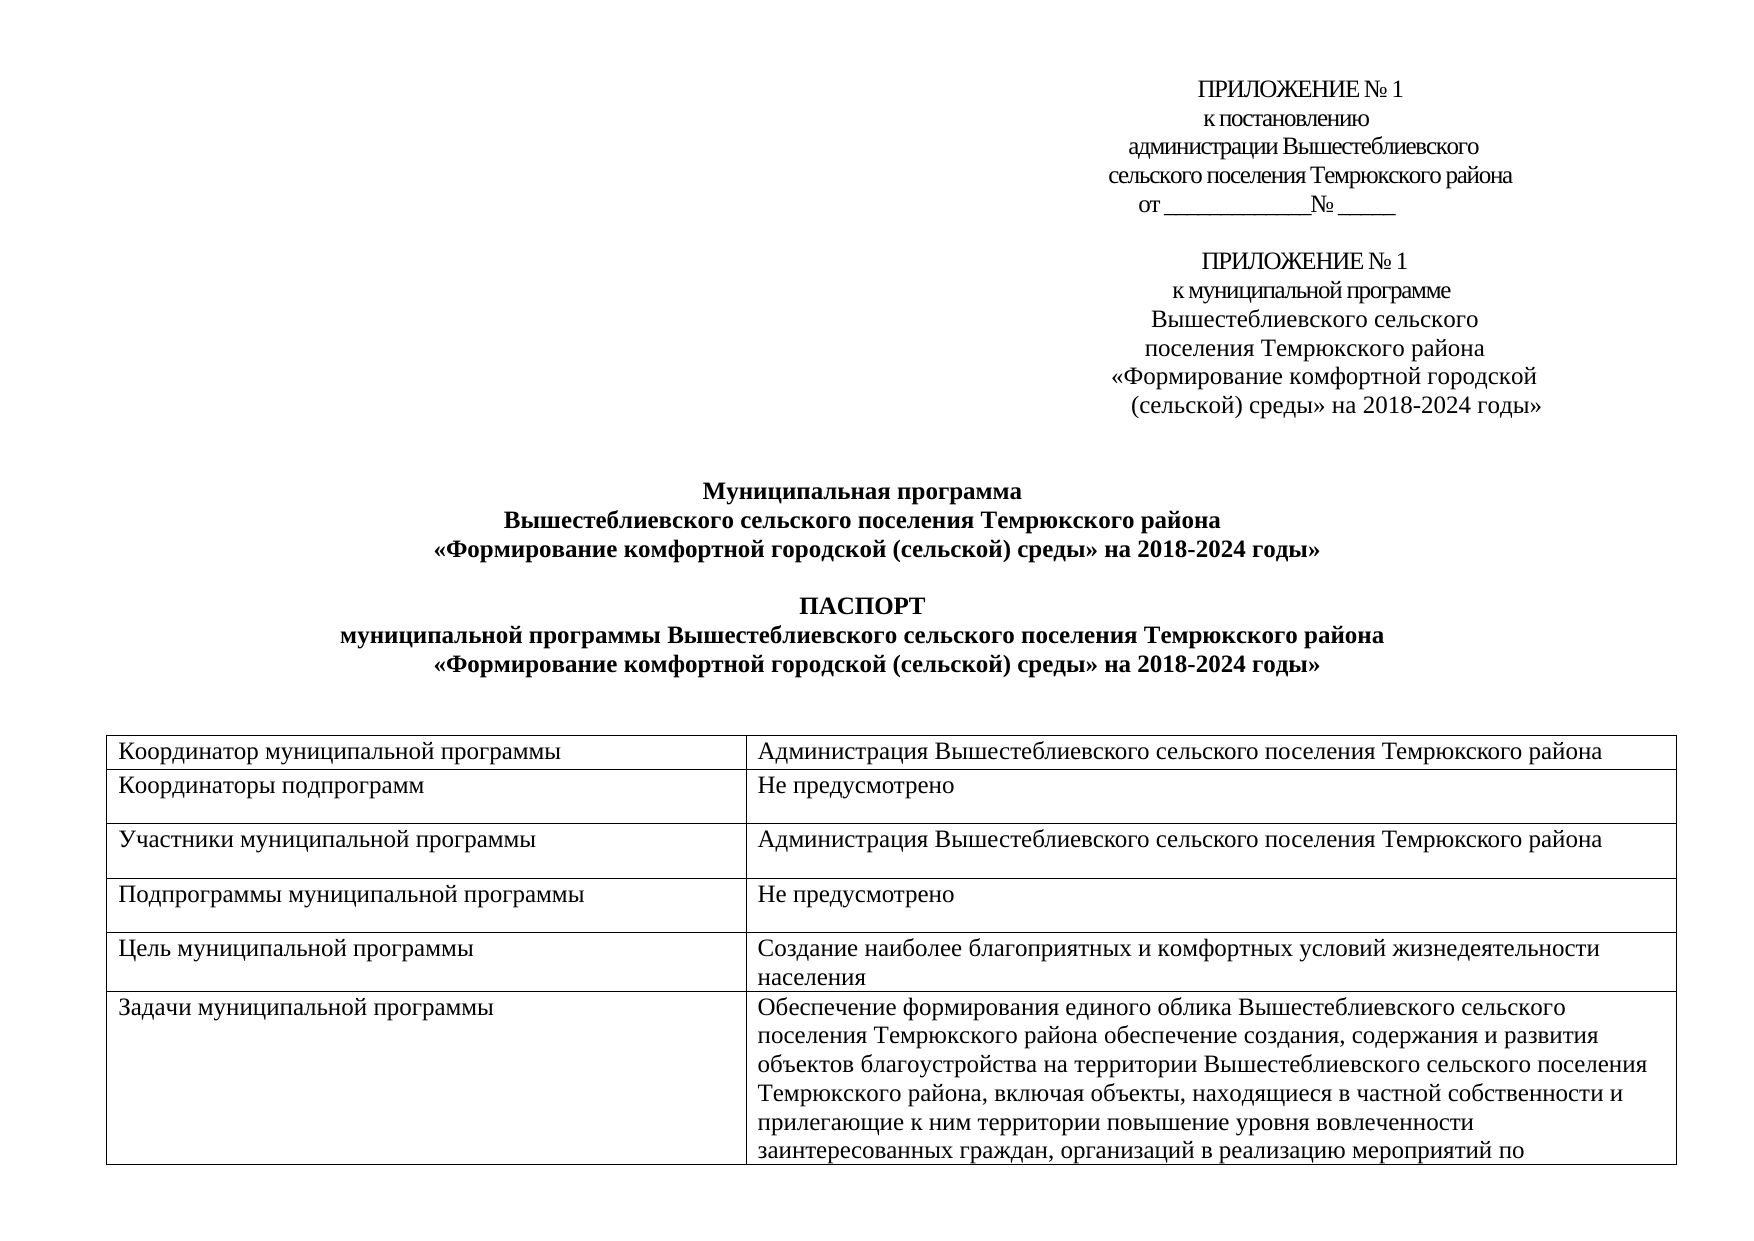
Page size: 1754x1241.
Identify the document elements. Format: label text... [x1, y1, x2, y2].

table_header Координатор муниципальной программы [107, 736, 746, 769]
text Вышестеблиевского сельского поселения Темрюкского района [118, 505, 1606, 534]
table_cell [747, 992, 1676, 1164]
text Вышестеблиевского сельского [1004, 304, 1606, 333]
table_cell Координаторы подпрограмм [107, 770, 746, 823]
table_cell Цель муниципальной программы [107, 933, 746, 991]
table_cell Участники муниципальной программы [107, 824, 746, 878]
table_header Администрация Вышестеблиевского сельского поселения Темрюкского района [747, 736, 1676, 769]
text муниципальной программы Вышестеблиевского сельского поселения Темрюкского района [118, 620, 1606, 649]
text сельского поселения Темрюкского района [1063, 160, 1636, 189]
text от _____________№ _____ [1063, 189, 1636, 218]
table_cell Администрация Вышестеблиевского сельского поселения Темрюкского района [747, 824, 1676, 878]
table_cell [107, 992, 746, 1164]
text администрации Вышестеблиевского [1063, 131, 1636, 160]
table_cell Не предусмотрено [747, 770, 1676, 823]
text к постановлению [1063, 103, 1636, 131]
table_cell Подпрограммы муниципальной программы [107, 879, 746, 932]
text ПРИЛОЖЕНИЕ № 1 [1063, 74, 1636, 103]
text «Формирование комфортной городской (сельской) среды» на 2018-2024 годы» [118, 534, 1636, 563]
text «Формирование комфортной городской (сельской) среды» на 2018-2024 годы» [118, 649, 1636, 678]
text ПРИЛОЖЕНИЕ № 1 [1004, 246, 1606, 275]
text к муниципальной программе [118, 275, 1606, 304]
text Муниципальная программа [118, 476, 1606, 505]
text ПАСПОРТ [118, 591, 1606, 620]
table_cell Не предусмотрено [747, 879, 1676, 932]
text (сельской) среды» на 2018-2024 годы» [118, 390, 1636, 419]
text поселения Темрюкского района [1004, 333, 1606, 361]
table_cell Создание наиболее благоприятных и комфортных условий жизнедеятельности населения [747, 933, 1676, 991]
text «Формирование комфортной городской [118, 361, 1636, 390]
